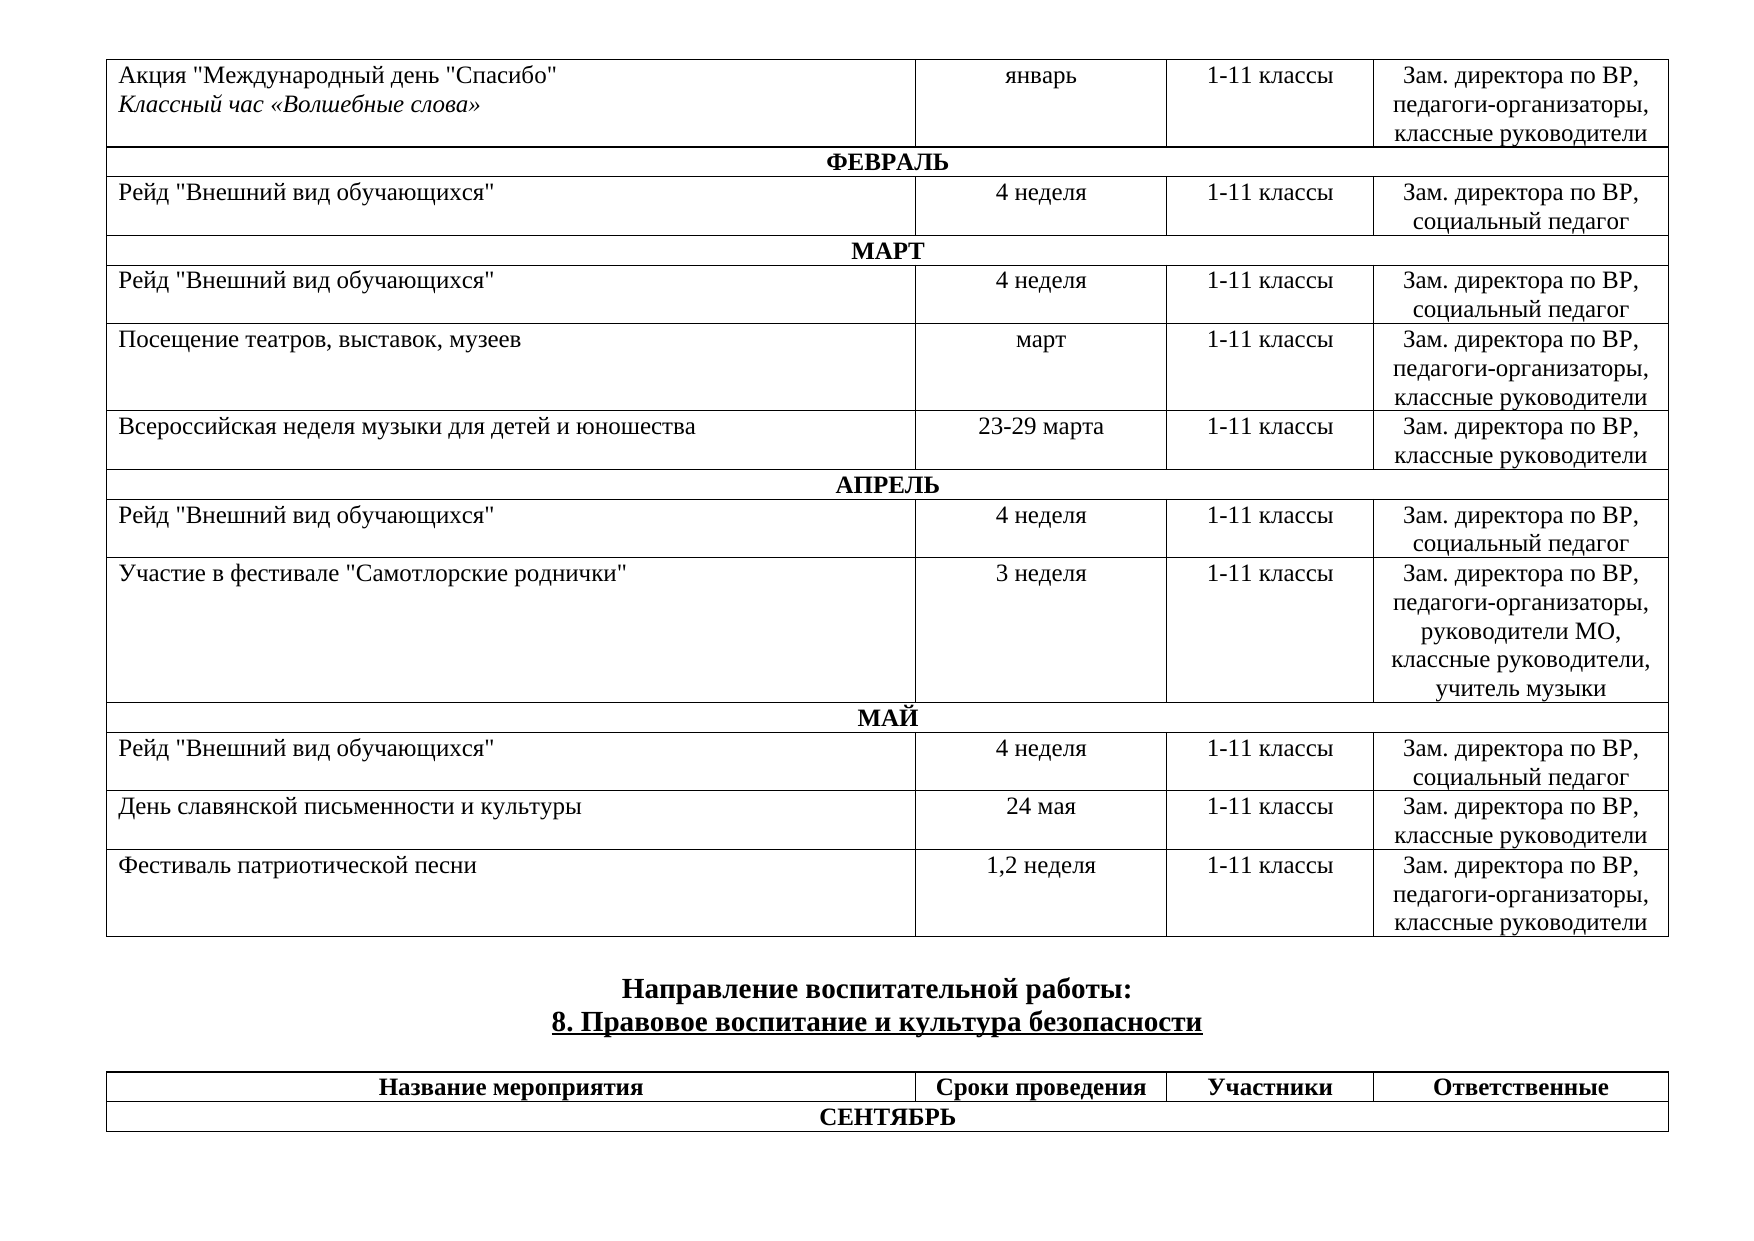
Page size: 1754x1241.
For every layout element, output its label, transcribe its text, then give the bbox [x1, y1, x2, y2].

table_cell Зам. директора по ВР, социальный педагог [1374, 733, 1668, 790]
table_cell Зам. директора по ВР, педагоги-организаторы, руководители МО, классные руководители, учитель музыки [1374, 558, 1668, 702]
table_header Участники [1167, 1073, 1373, 1101]
table_cell 4 неделя [916, 177, 1166, 235]
table_cell МАРТ [107, 236, 1668, 264]
table_cell Зам. директора по ВР, классные руководители [1374, 791, 1668, 849]
table_cell 24 мая [916, 791, 1166, 849]
table_cell Фестиваль патриотической песни [107, 850, 915, 936]
table_cell 1-11 классы [1167, 850, 1373, 936]
table_cell март [916, 324, 1166, 410]
table_cell Посещение театров, выставок, музеев [107, 324, 915, 410]
table_cell Зам. директора по ВР, социальный педагог [1374, 500, 1668, 557]
table_cell Рейд "Внешний вид обучающихся" [107, 733, 915, 790]
table_header Название мероприятия [107, 1073, 915, 1101]
table_cell Акция "Международный день "Спасибо" Классный час «Волшебные слова» [107, 60, 915, 146]
table_cell 1-11 классы [1167, 733, 1373, 790]
table_cell 1-11 классы [1167, 324, 1373, 410]
table_cell 23-29 марта [916, 411, 1166, 469]
table_cell СЕНТЯБРЬ [107, 1102, 1668, 1131]
table_cell 3 неделя [916, 558, 1166, 702]
text Направление воспитательной работы: [118, 971, 1636, 1004]
table_cell 1-11 классы [1167, 500, 1373, 557]
table_cell Рейд "Внешний вид обучающихся" [107, 177, 915, 235]
table_cell Зам. директора по ВР, педагоги-организаторы, классные руководители [1374, 324, 1668, 410]
table_cell Зам. директора по ВР, социальный педагог [1374, 177, 1668, 235]
table_cell Рейд "Внешний вид обучающихся" [107, 500, 915, 557]
table_cell МАЙ [107, 703, 1668, 732]
table_cell ФЕВРАЛЬ [107, 148, 1668, 176]
table_cell Зам. директора по ВР, классные руководители [1374, 411, 1668, 469]
table_cell Рейд "Внешний вид обучающихся" [107, 266, 915, 323]
table_cell 4 неделя [916, 266, 1166, 323]
table_cell 1-11 классы [1167, 177, 1373, 235]
table_cell январь [916, 60, 1166, 146]
table_header Ответственные [1374, 1073, 1668, 1101]
table_cell 1-11 классы [1167, 791, 1373, 849]
table_cell 1-11 классы [1167, 60, 1373, 146]
table_cell 1-11 классы [1167, 411, 1373, 469]
table_cell Всероссийская неделя музыки для детей и юношества [107, 411, 915, 469]
text 8. Правовое воспитание и культура безопасности [118, 1004, 1636, 1038]
table_header Сроки проведения [916, 1073, 1166, 1101]
table_cell 1-11 классы [1167, 558, 1373, 702]
table_cell Зам. директора по ВР, педагоги-организаторы, классные руководители [1374, 60, 1668, 146]
table_cell 4 неделя [916, 733, 1166, 790]
table_cell 4 неделя [916, 500, 1166, 557]
table_cell АПРЕЛЬ [107, 470, 1668, 499]
table_cell День славянской письменности и культуры [107, 791, 915, 849]
table_cell 1,2 неделя [916, 850, 1166, 936]
table_cell Зам. директора по ВР, социальный педагог [1374, 266, 1668, 323]
table_cell Участие в фестивале "Самотлорские роднички" [107, 558, 915, 702]
table_cell 1-11 классы [1167, 266, 1373, 323]
table_cell Зам. директора по ВР, педагоги-организаторы, классные руководители [1374, 850, 1668, 936]
